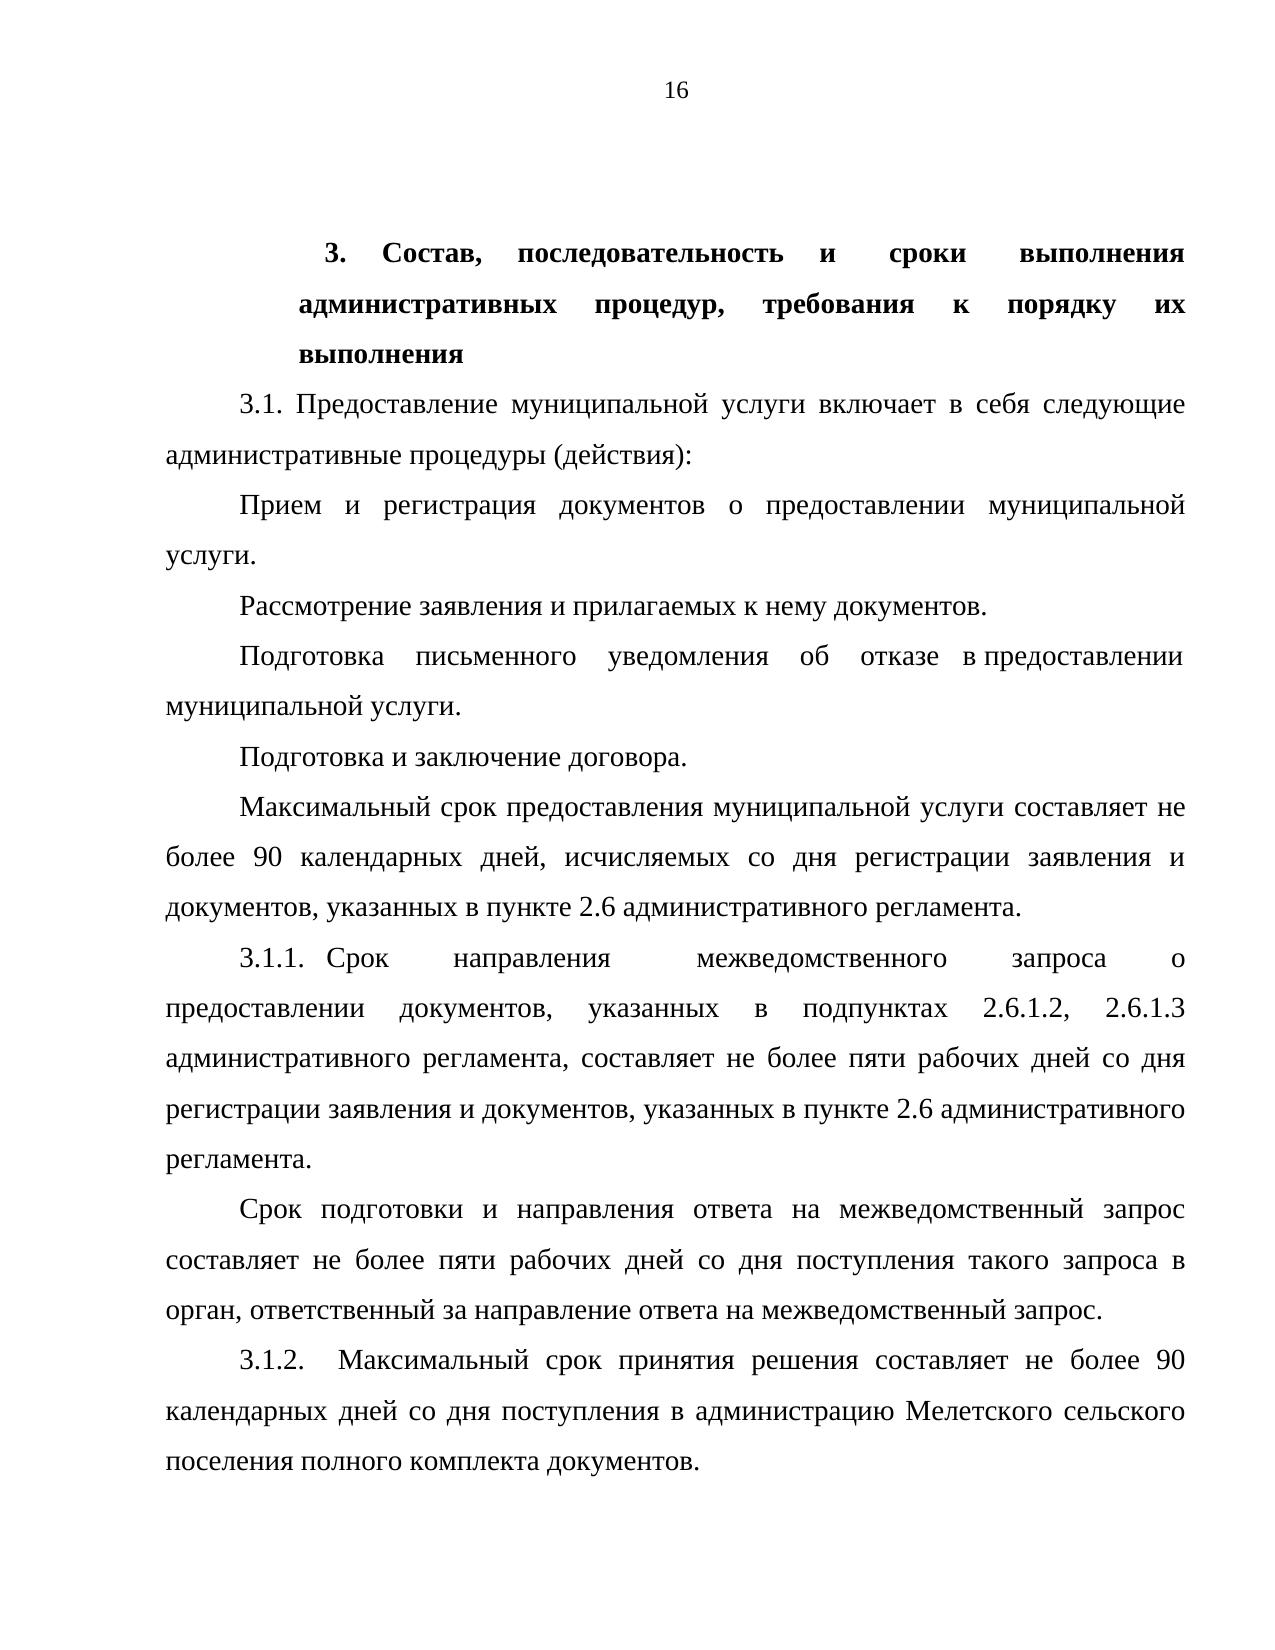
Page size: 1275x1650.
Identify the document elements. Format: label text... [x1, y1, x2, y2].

text Срок подготовки и направления ответа на межведомственный запрос составляет не более пяти рабочих дней со дня поступления такого запроса в орган, ответственный за направление ответа на межведомственный запрос. [165, 1191, 1186, 1326]
text 3.1.1. Срок направления межведомственного запроса о предоставлении документов, указанных в подпунктах 2.6.1.2, 2.6.1.3 административного регламента, составляет не более пяти рабочих дней со дня регистрации заявления и документов, указанных в пункте 2.6 административного регламента. [165, 940, 1186, 1175]
text Подготовка и заключение договора. [165, 739, 1186, 772]
text 3.1.2. Максимальный срок принятия решения составляет не более 90 календарных дней со дня поступления в администрацию Мелетского сельского поселения полного комплекта документов. [165, 1342, 1186, 1477]
text 3. Состав, последовательность и сроки выполнения административных процедур, требования к порядку их выполнения [165, 236, 1186, 370]
text Подготовка письменного уведомления об отказе в предоставлении муниципальной услуги. [165, 638, 1186, 722]
text 3.1. Предоставление муниципальной услуги включает в себя следующие административные процедуры (действия): [165, 386, 1186, 470]
text Рассмотрение заявления и прилагаемых к нему документов. [165, 588, 1186, 621]
text Прием и регистрация документов о предоставлении муниципальной услуги. [165, 487, 1186, 571]
text Максимальный срок предоставления муниципальной услуги составляет не более 90 календарных дней, исчисляемых со дня регистрации заявления и документов, указанных в пункте 2.6 административного регламента. [165, 789, 1186, 923]
